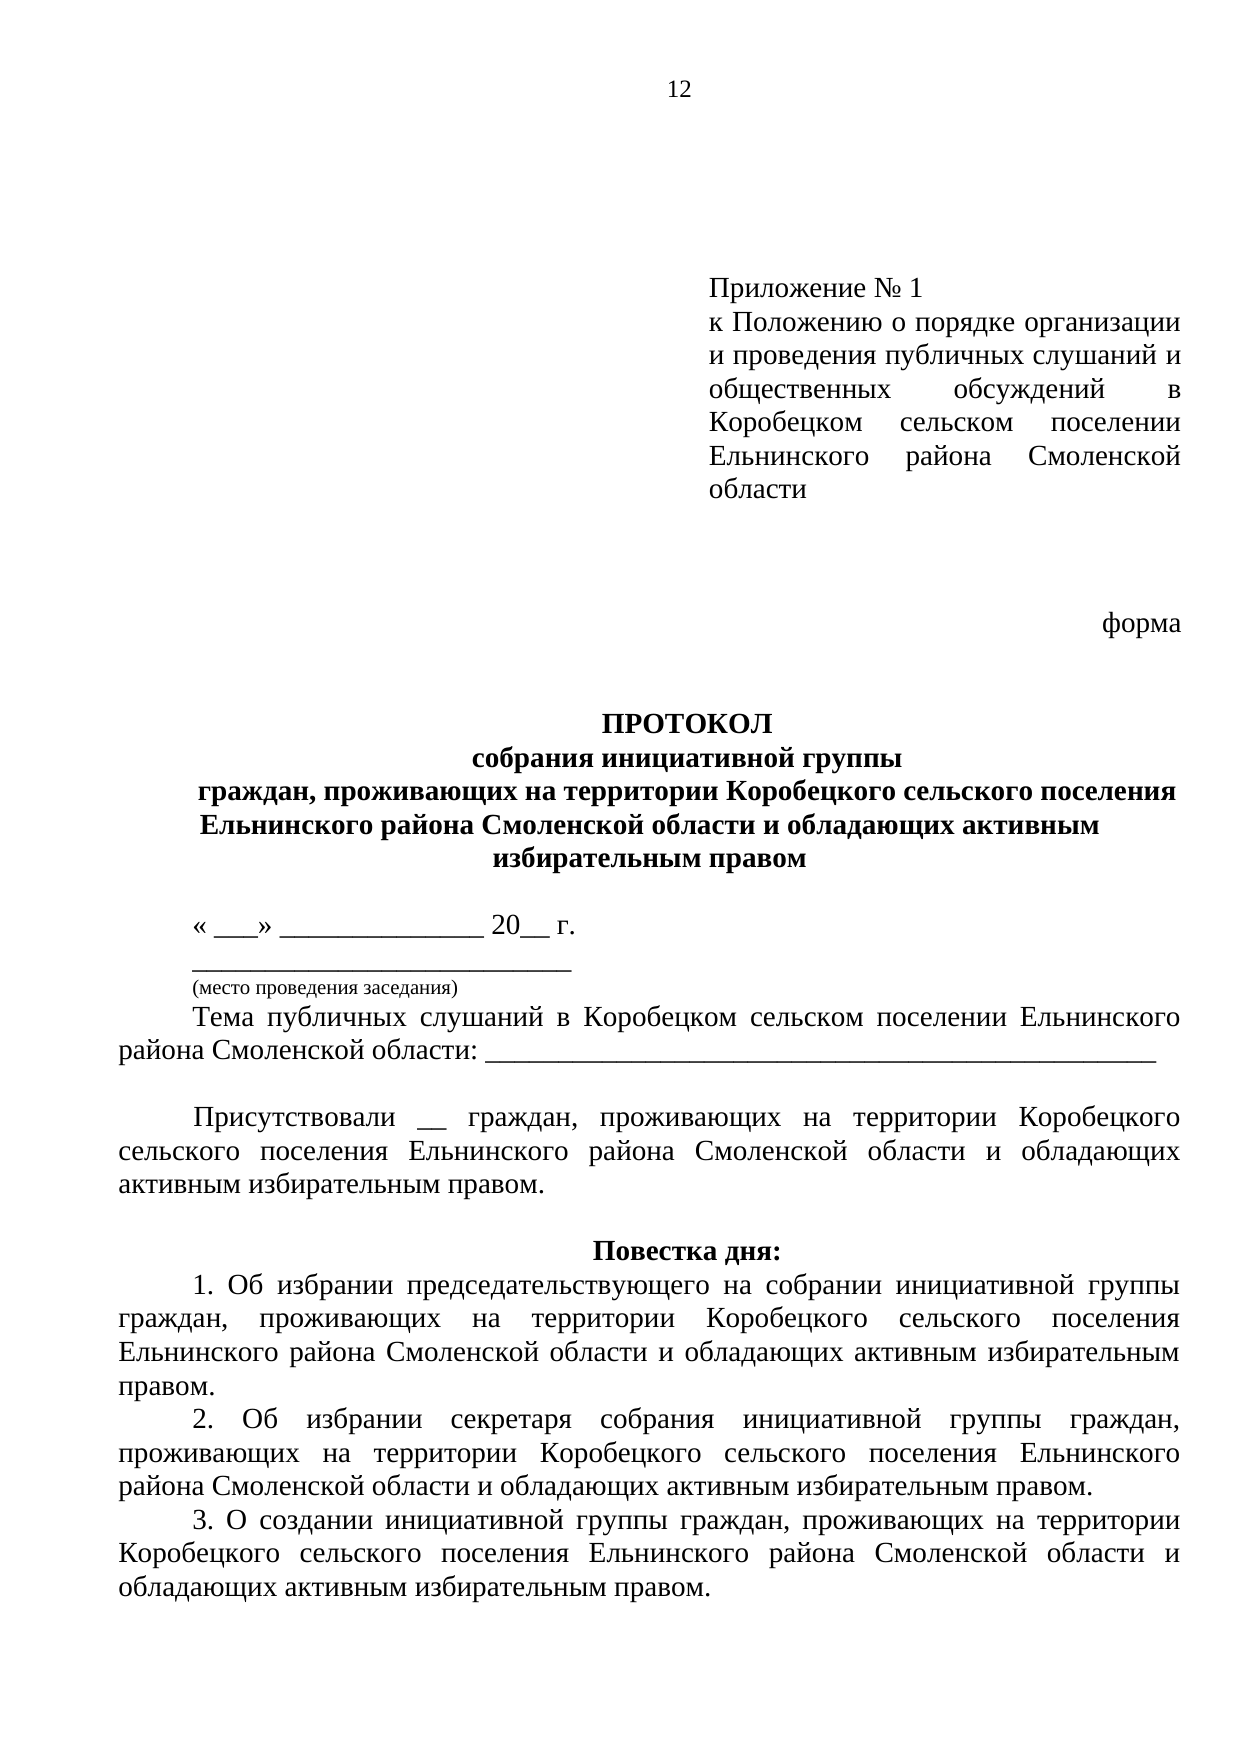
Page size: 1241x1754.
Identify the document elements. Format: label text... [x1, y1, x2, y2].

text (место проведения заседания) [118, 974, 1181, 999]
text __________________________ [118, 941, 1181, 974]
text 2. Об избрании секретаря собрания инициативной группы граждан, проживающих на территории Коробецкого сельского поселения Ельнинского района Смоленской области и обладающих активным избирательным правом. [118, 1401, 1181, 1502]
text собрания инициативной группы [118, 740, 1181, 773]
text граждан, проживающих на территории Коробецкого сельского поселения Ельнинского района Смоленской области и обладающих активным избирательным правом [118, 773, 1181, 874]
text « ___» ______________ 20__ г. [118, 907, 1181, 941]
text Приложение № 1 [709, 270, 1181, 304]
text ПРОТОКОЛ [118, 706, 1181, 740]
text Повестка дня: [118, 1233, 1181, 1267]
text 3. О создании инициативной группы граждан, проживающих на территории Коробецкого сельского поселения Ельнинского района Смоленской области и обладающих активным избирательным правом. [118, 1502, 1181, 1602]
text к Положению о порядке организации и проведения публичных слушаний и общественных обсуждений в Коробецком сельском поселении Ельнинского района Смоленской области [709, 304, 1181, 505]
text форма [118, 606, 1181, 639]
text Тема публичных слушаний в Коробецком сельском поселении Ельнинского района Смоленской области: ______________________________________________ [118, 999, 1181, 1066]
text 1. Об избрании председательствующего на собрании инициативной группы граждан, проживающих на территории Коробецкого сельского поселения Ельнинского района Смоленской области и обладающих активным избирательным правом. [118, 1267, 1181, 1401]
text Присутствовали __ граждан, проживающих на территории Коробецкого сельского поселения Ельнинского района Смоленской области и обладающих активным избирательным правом. [118, 1099, 1181, 1200]
